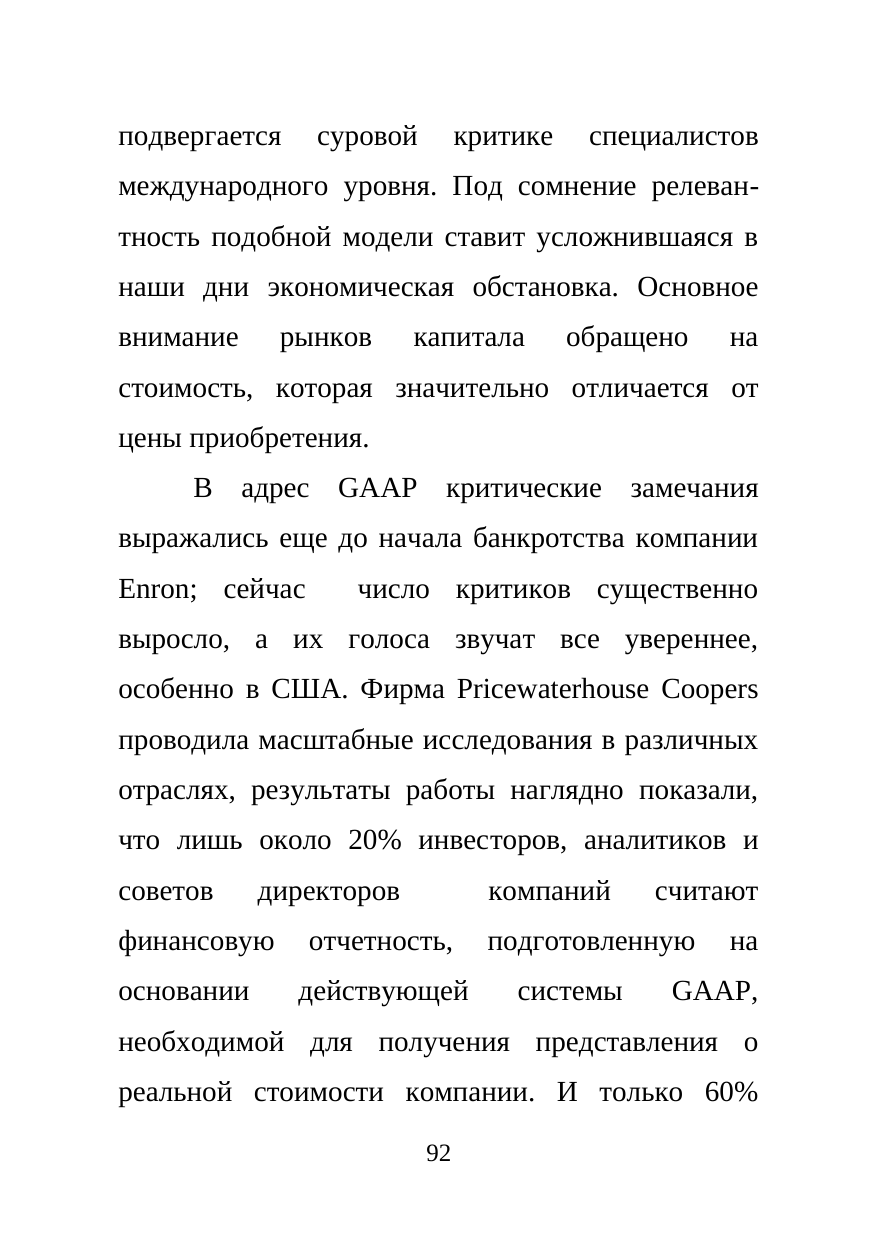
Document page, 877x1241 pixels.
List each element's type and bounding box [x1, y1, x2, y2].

text [118, 470, 759, 1108]
text [118, 118, 759, 453]
